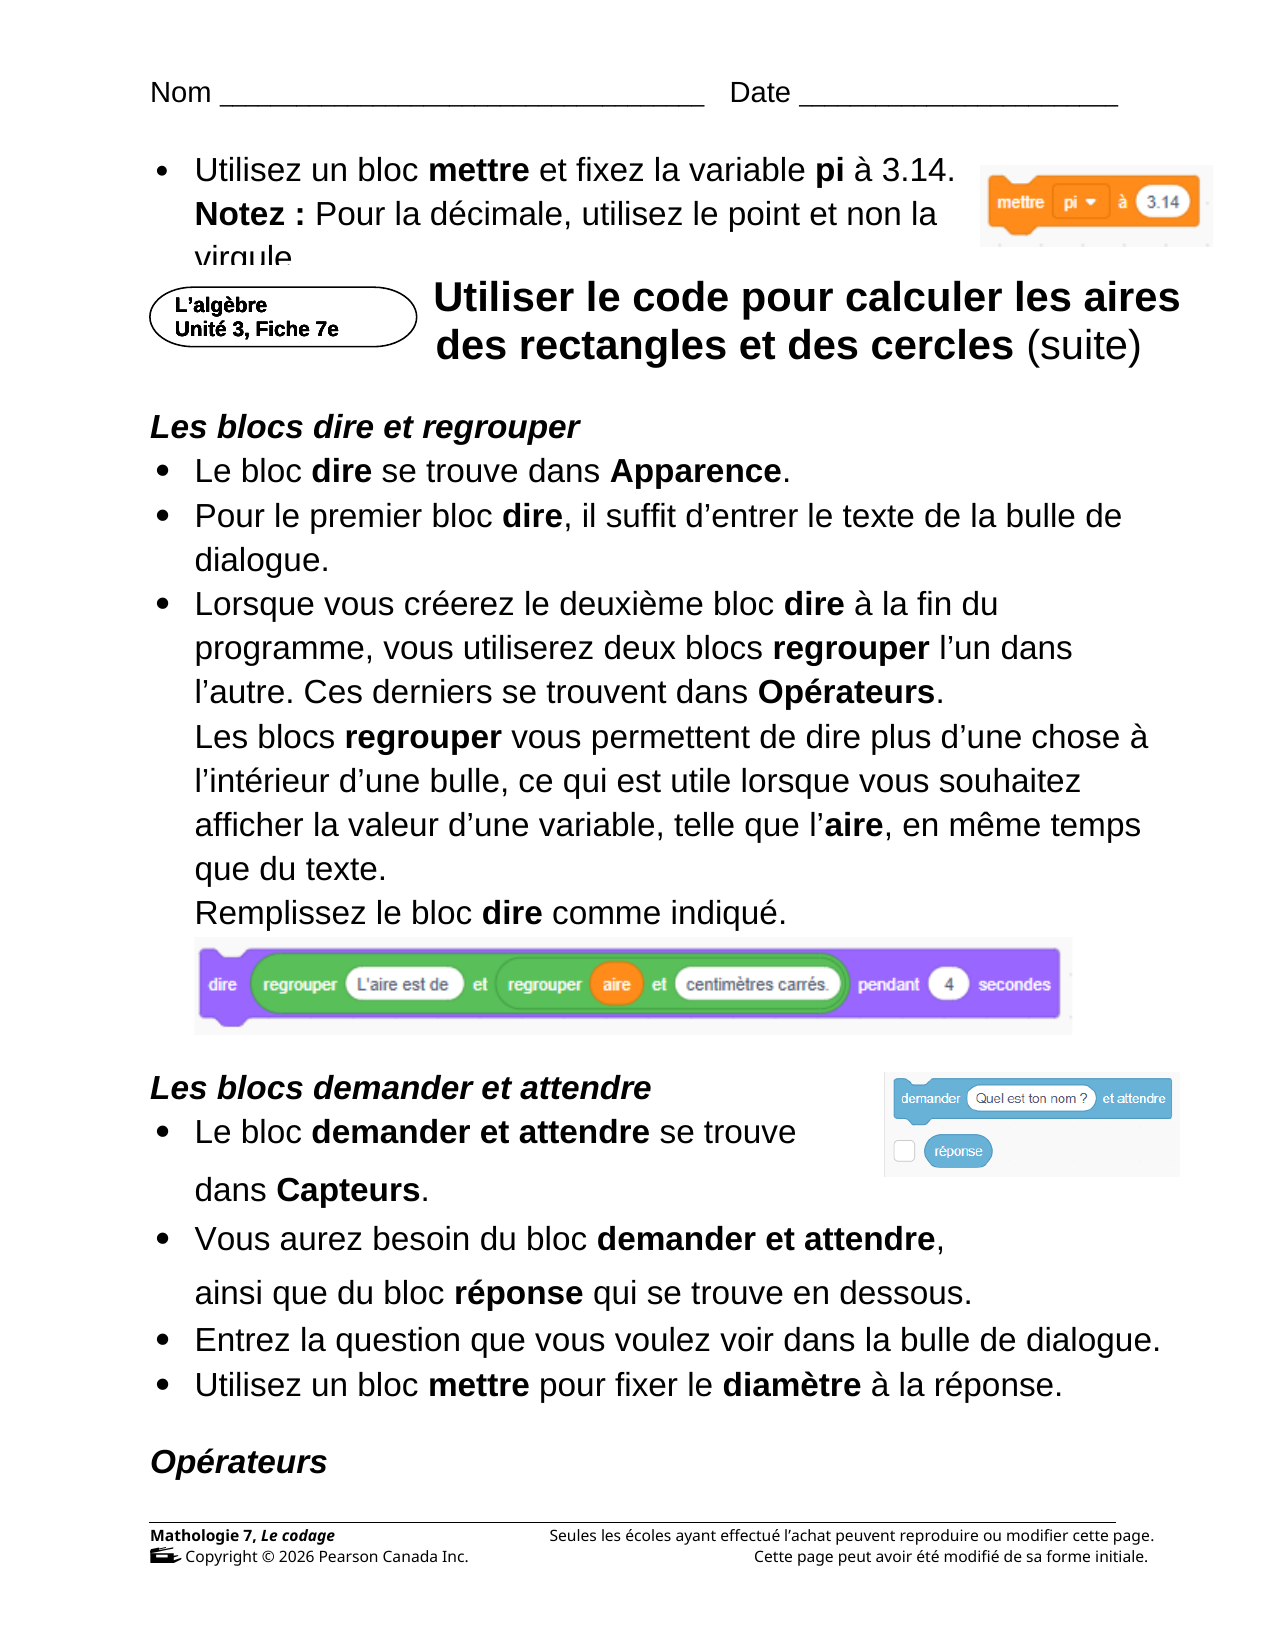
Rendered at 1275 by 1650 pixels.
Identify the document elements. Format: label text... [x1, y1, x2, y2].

picture [884, 1072, 1181, 1177]
text Opérateurs [150, 1442, 1181, 1480]
list Entrez la question que vous voulez voir dans la bulle de dialogue. [157, 1320, 1181, 1359]
list Le bloc demander et attendre se trouve dans Capteurs. [157, 1113, 1181, 1212]
list Utilisez un bloc mettre pour fixer le diamètre à la réponse. [157, 1364, 1181, 1403]
picture [980, 165, 1214, 247]
text Les blocs demander et attendre [150, 1068, 1181, 1107]
list Vous aurez besoin du bloc demander et attendre, ainsi que du bloc réponse qui se trouve en dessous. [157, 1219, 1181, 1313]
picture [150, 1547, 182, 1563]
picture [194, 937, 1073, 1035]
list Pour le premier bloc dire, il suffit d’entrer le texte de la bulle de dialogue. [157, 496, 1181, 578]
text Les blocs dire et regrouper [150, 407, 1181, 446]
list Le bloc dire se trouve dans Apparence. [157, 451, 1181, 490]
list Utilisez un bloc mettre et fixez la variable pi à 3.14. Notez : Pour la décimale, utilisez le point et non la virgule. [157, 150, 1181, 265]
list Lorsque vous créerez le deuxième bloc dire à la fin du programme, vous utiliserez deux blocs regrouper l’un dans l’autre. Ces derniers se trouvent dans Opérateurs. Les blocs regrouper vous permettent de dire plus d’une chose à l’intérieur d’une bulle, ce qui est utile lorsque vous souhaitez afficher la valeur d’une variable, telle que l’aire, en même temps que du texte. Remplissez le bloc dire comme indiqué. [157, 584, 1181, 932]
